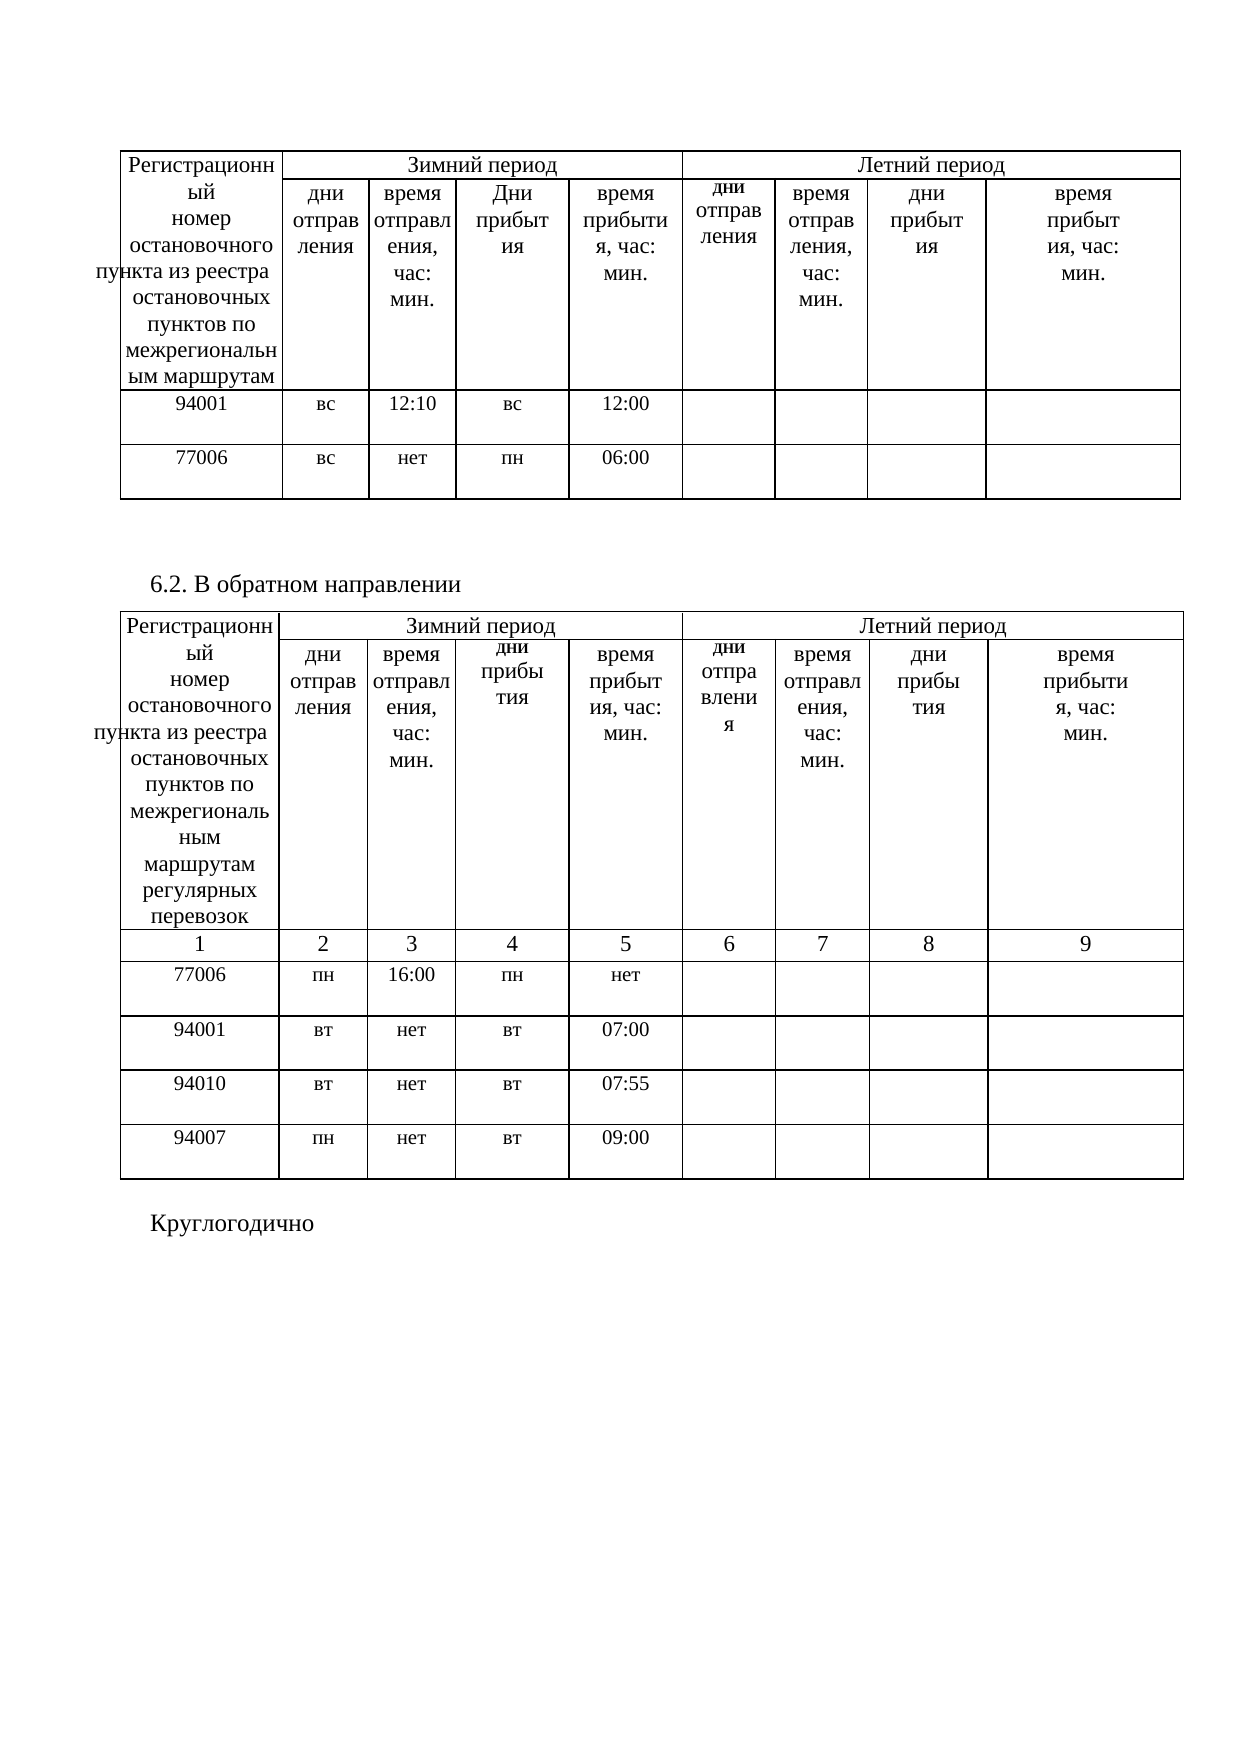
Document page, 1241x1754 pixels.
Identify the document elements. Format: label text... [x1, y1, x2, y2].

table_cell пн [280, 962, 367, 1015]
table_cell [868, 391, 985, 444]
table_cell [989, 1017, 1183, 1069]
table_cell 5 [570, 930, 682, 961]
table_cell ДНИ отпра влени я [683, 640, 775, 929]
table_cell [776, 1071, 869, 1124]
table_cell [989, 1071, 1183, 1124]
table_cell [683, 1017, 775, 1069]
table_cell [683, 1125, 775, 1178]
table_cell [870, 1125, 987, 1178]
table_cell дни прибыт ия [868, 180, 985, 389]
table_cell [776, 1125, 869, 1178]
table_cell время отправ ления, час: мин. [776, 180, 867, 389]
table_cell 77006 [121, 445, 282, 498]
table_cell пн [280, 1125, 367, 1178]
table_cell вс [283, 391, 368, 444]
table_cell Дни прибыт ия [457, 180, 568, 389]
table_cell 94007 [121, 1125, 278, 1178]
table_cell [776, 962, 869, 1015]
text 6.2. В обратном направлении [150, 569, 1090, 598]
table_cell дни отправ ления [283, 180, 368, 389]
table_cell 9 [989, 930, 1183, 961]
table_cell 09:00 [570, 1125, 682, 1178]
table_cell вс [457, 391, 568, 444]
table_cell 3 [368, 930, 455, 961]
table_header Зимний период [280, 612, 682, 639]
table_cell нет [368, 1125, 455, 1178]
table_cell время прибыти я, час: мин. [989, 640, 1183, 929]
table_cell время прибыт ия, час: мин. [570, 640, 682, 929]
table_cell нет [370, 445, 455, 498]
table_cell 16:00 [368, 962, 455, 1015]
table_cell [776, 1017, 869, 1069]
table_cell 94001 [121, 391, 282, 444]
table_cell пн [457, 445, 568, 498]
table_cell 07:00 [570, 1017, 682, 1069]
table_cell 12:10 [370, 391, 455, 444]
table_cell [870, 962, 987, 1015]
table_cell время отправл ения, час: мин. [368, 640, 455, 929]
table_cell вт [280, 1071, 367, 1124]
table_cell 77006 [121, 962, 278, 1015]
table_cell время отправл ения, час: мин. [370, 180, 455, 389]
table_cell [683, 1071, 775, 1124]
table_cell [870, 1071, 987, 1124]
table_cell 1 [121, 930, 278, 961]
table_cell дни прибы тия [870, 640, 987, 929]
table_cell 7 [776, 930, 869, 961]
table_cell [987, 445, 1180, 498]
table_header Летний период [683, 612, 1183, 639]
table_cell ДНИ отправ ления [683, 180, 774, 389]
table_cell время прибыт ия, час: мин. [987, 180, 1180, 389]
table_cell [683, 391, 774, 444]
table_cell 4 [456, 930, 568, 961]
table_cell вт [456, 1071, 568, 1124]
table_cell нет [368, 1017, 455, 1069]
table_cell [870, 1017, 987, 1069]
table_cell 8 [870, 930, 987, 961]
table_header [121, 152, 282, 389]
table_cell [989, 962, 1183, 1015]
table_cell [868, 445, 985, 498]
table_cell 6 [683, 930, 775, 961]
table_cell [989, 1125, 1183, 1178]
table_header Регистрационный номер остановочного пункта из реестра остановочных пунктов по межрегиональным маршрутам регулярных перевозок [121, 612, 279, 929]
table_cell нет [368, 1071, 455, 1124]
table_cell 06:00 [570, 445, 682, 498]
text Круглогодично [150, 1208, 1090, 1237]
table_cell ДНИ прибы тия [456, 640, 568, 929]
table_cell 94001 [121, 1017, 278, 1069]
table_cell время прибыти я, час: мин. [570, 180, 682, 389]
table_cell нет [570, 962, 682, 1015]
table_cell 94010 [121, 1071, 278, 1124]
table_cell [683, 962, 775, 1015]
table_cell 2 [280, 930, 367, 961]
table_cell вт [456, 1017, 568, 1069]
table_cell 07:55 [570, 1071, 682, 1124]
table_cell дни отправ ления [280, 640, 367, 929]
table_cell вс [283, 445, 368, 498]
table_cell пн [456, 962, 568, 1015]
table_cell [776, 445, 867, 498]
table_cell [683, 445, 774, 498]
table_cell время отправл ения, час: мин. [776, 640, 869, 929]
table_header Зимний период [283, 152, 682, 178]
table_cell вт [456, 1125, 568, 1178]
table_cell вт [280, 1017, 367, 1069]
table_cell [987, 391, 1180, 444]
table_cell 12:00 [570, 391, 682, 444]
table_header Летний период [683, 152, 1180, 178]
table_cell [776, 391, 867, 444]
